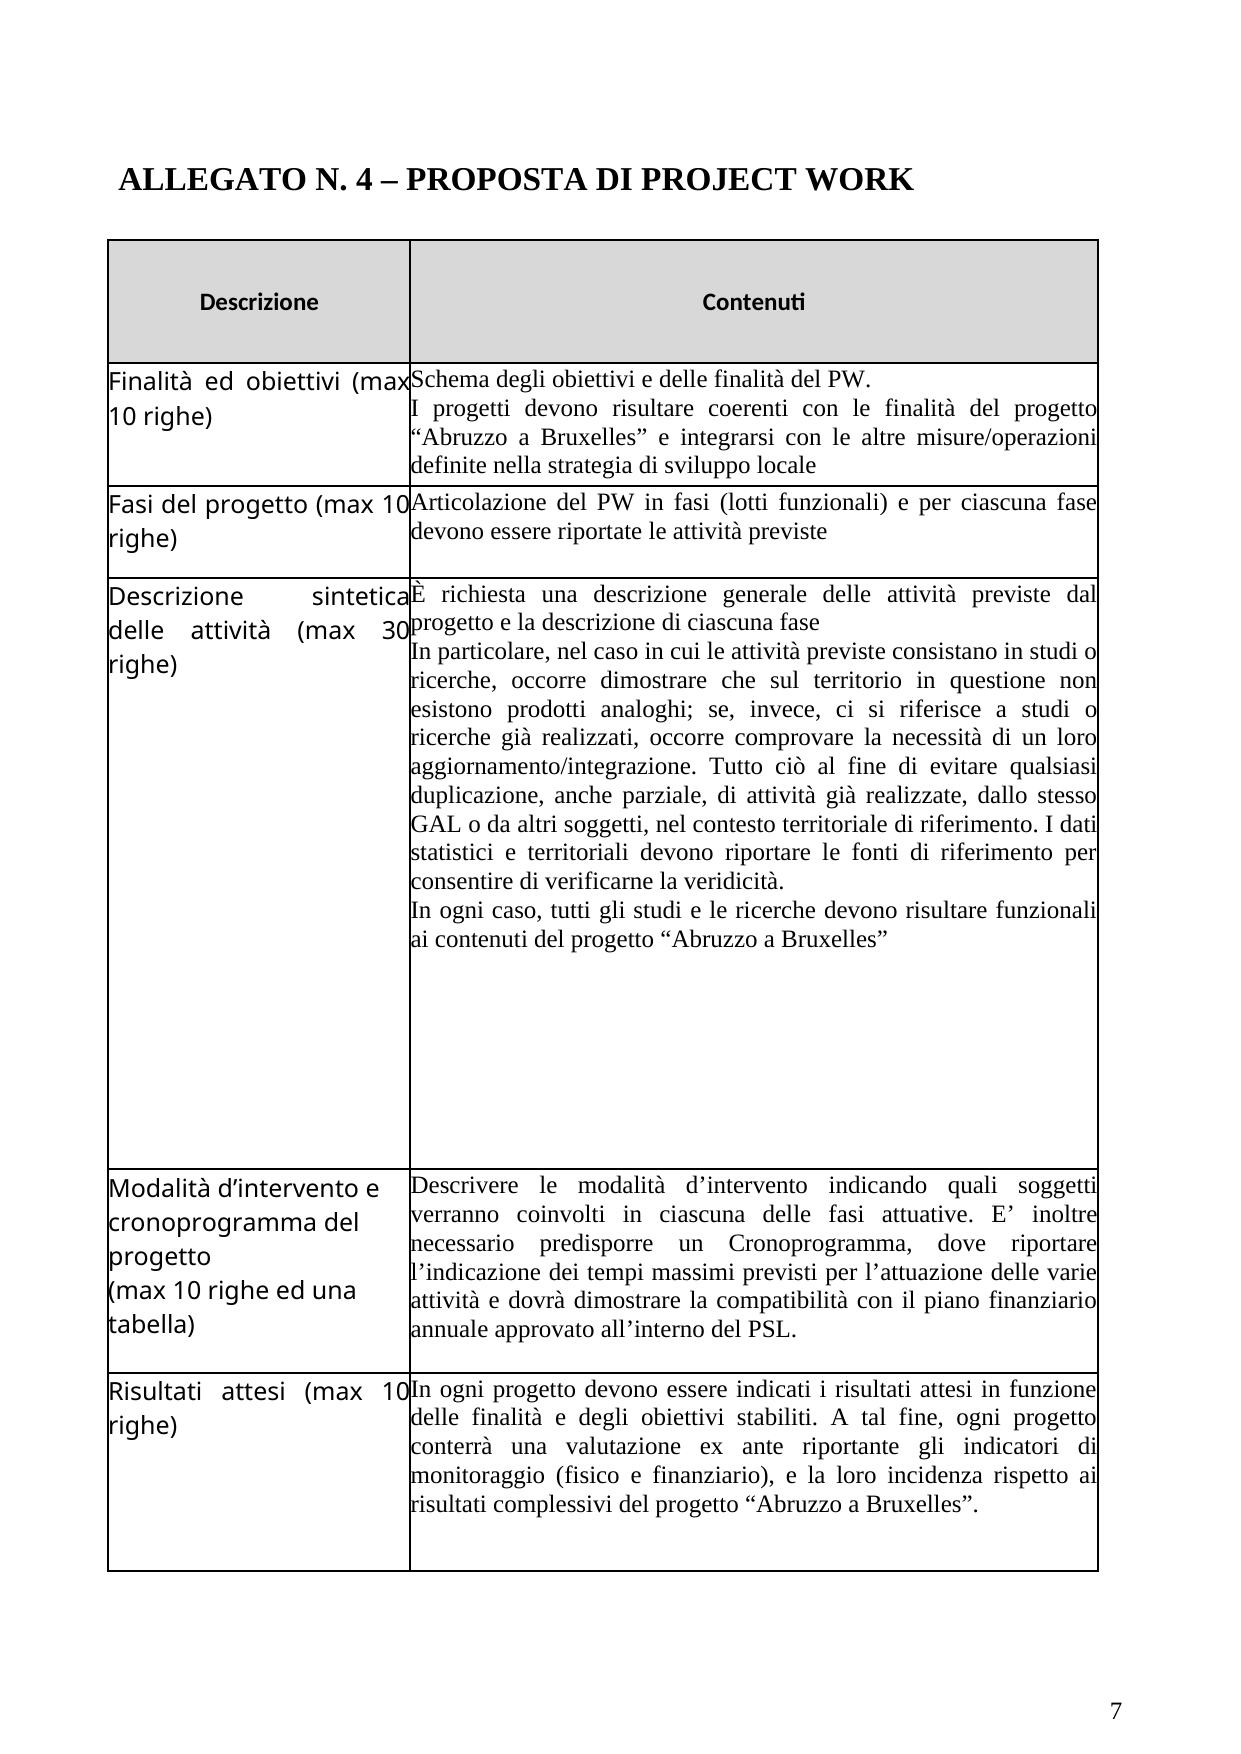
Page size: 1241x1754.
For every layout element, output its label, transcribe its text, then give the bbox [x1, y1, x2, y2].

table_cell Fasi del progetto (max 10 righe) [109, 487, 409, 577]
table_header Contenuti [411, 241, 1097, 362]
table_cell Schema degli obiettivi e delle finalità del PW. I progetti devono risultare coerenti con le finalità del progetto “Abruzzo a Bruxelles” e integrarsi con le altre misure/operazioni definite nella strategia di sviluppo locale [411, 364, 1097, 485]
table_cell È richiesta una descrizione generale delle attività previste dal progetto e la descrizione di ciascuna fase In particolare, nel caso in cui le attività previste consistano in studi o ricerche, occorre dimostrare che sul territorio in questione non esistono prodotti analoghi; se, invece, ci si riferisce a studi o ricerche già realizzati, occorre comprovare la necessità di un loro aggiornamento/integrazione. Tutto ciò al fine di evitare qualsiasi duplicazione, anche parziale, di attività già realizzate, dallo stesso da altri soggetti, nel contesto territoriale di riferimento. I dati statistici e territoriali devono riportare le fonti di riferimento per consentire di verificarne la veridicità. In ogni caso, tutti gli studi e le ricerche devono risultare funzionali ai contenuti del progetto “Abruzzo a Bruxelles” [411, 579, 1097, 1168]
table_cell In ogni progetto devono essere indicati i risultati attesi in funzione delle finalità e degli obiettivi stabiliti. A tal fine, ogni progetto conterrà una valutazione ex ante riportante gli indicatori di monitoraggio (fisico e finanziario), e la loro incidenza rispetto ai risultati complessivi del progetto “Abruzzo a Bruxelles”. [411, 1374, 1097, 1569]
text ALLEGATO N. 4 – PROPOSTA DI PROJECT WORK [118, 159, 1122, 198]
table_cell Modalità d’intervento e cronoprogramma del progetto (max 10 righe ed una tabella) [109, 1170, 409, 1372]
table_cell Descrizione sintetica delle attività (max 30 righe) [109, 579, 409, 1168]
table_cell Finalità ed obiettivi (max 10 righe) [109, 364, 409, 485]
table_header Descrizione [109, 241, 409, 362]
table_cell Risultati attesi (max 10 righe) [109, 1374, 409, 1569]
table_cell Descrivere le modalità d’intervento indicando quali soggetti verranno coinvolti in ciascuna delle fasi attuative. E’ inoltre necessario predisporre un Cronoprogramma, dove riportare l’indicazione dei tempi massimi previsti per l’attuazione delle varie attività e dovrà dimostrare la compatibilità con il piano finanziario annuale approvato all’interno del PSL. [411, 1170, 1097, 1372]
table_cell Articolazione del PW in fasi (lotti funzionali) e per ciascuna fase devono essere riportate le attività previste [411, 487, 1097, 577]
